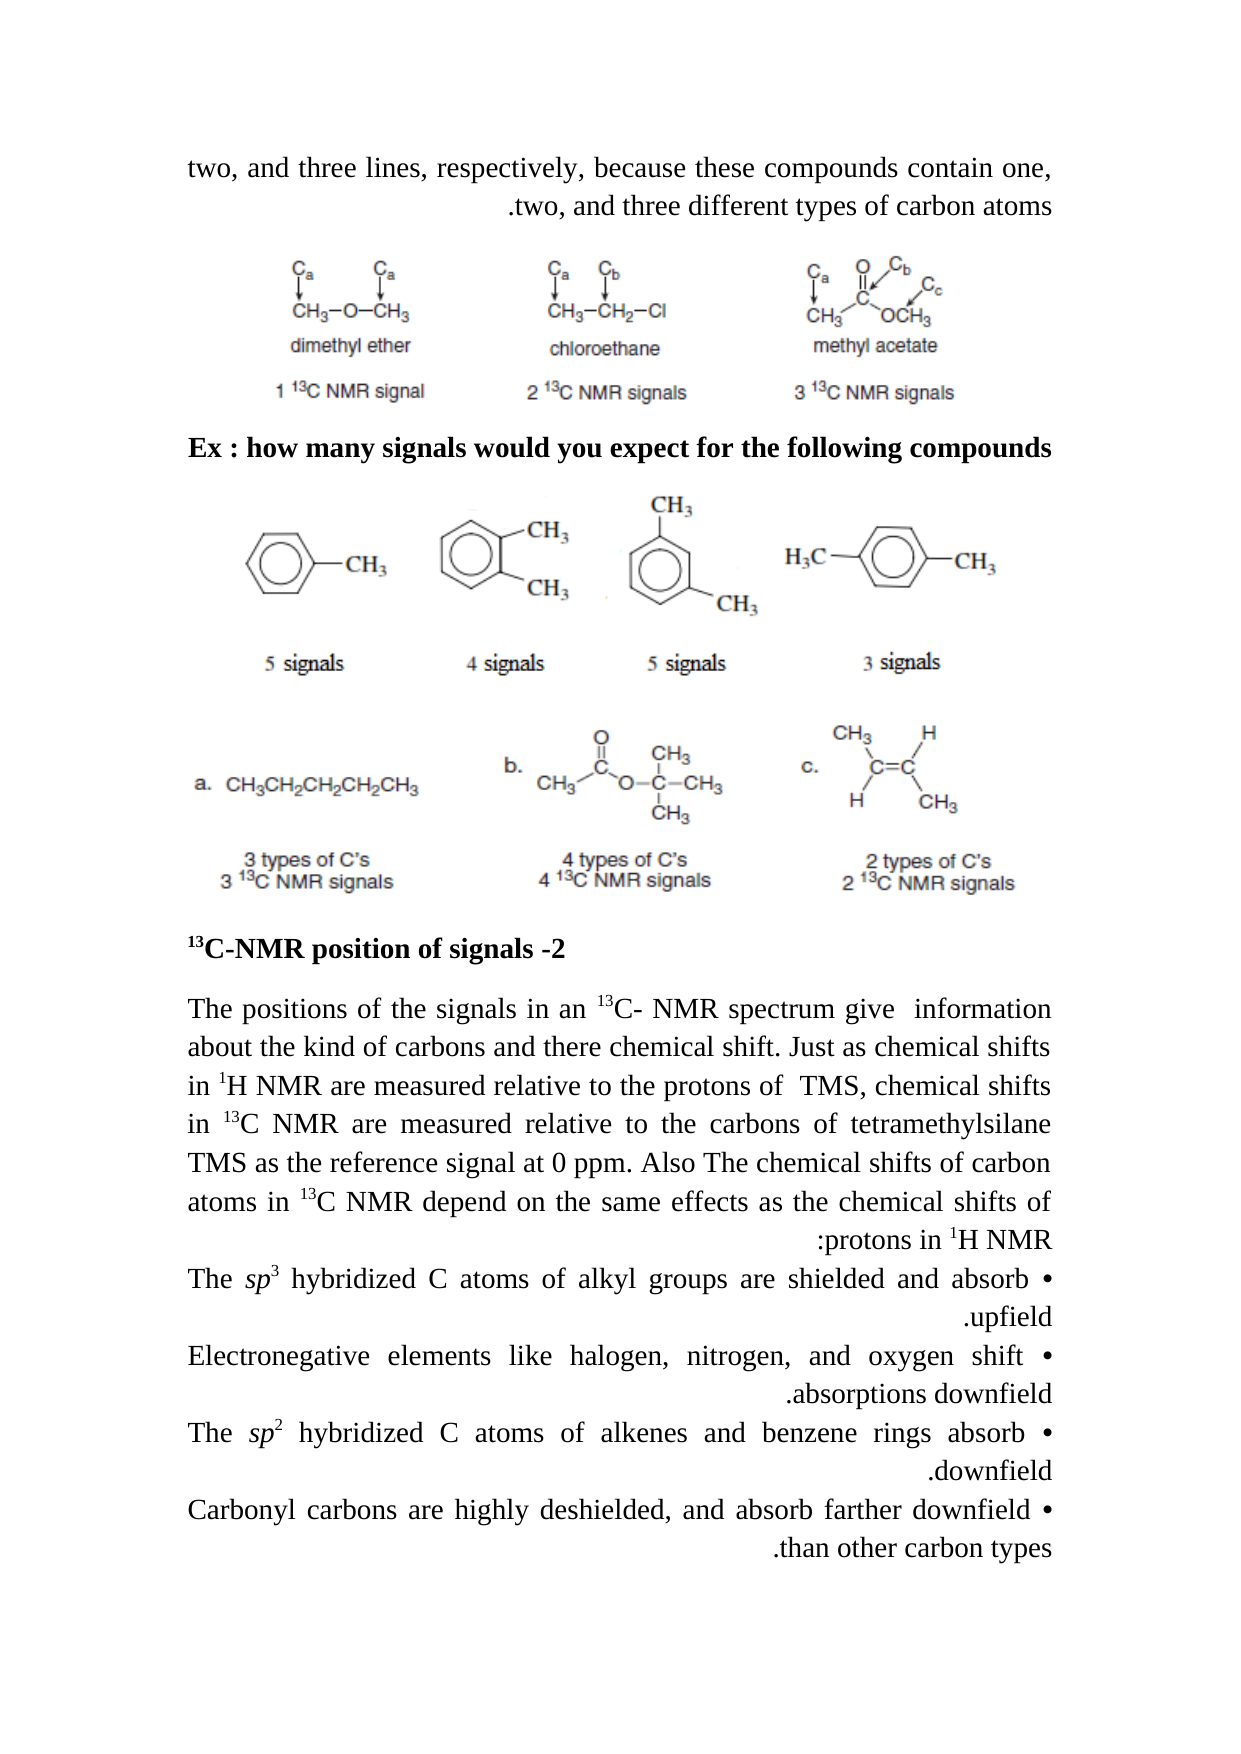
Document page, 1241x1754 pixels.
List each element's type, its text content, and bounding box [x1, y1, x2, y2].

text The positions of the signals in an 13C- NMR spectrum give information about the kind of carbons and there chemical shift. Just as chemical shifts in 1H NMR are measured relative to the protons of TMS, chemical shifts in 13C NMR are measured relative to the carbons of tetramethylsilane TMS as the reference signal at 0 ppm. Also The chemical shifts of carbon atoms in 13C NMR depend on the same effects as the chemical shifts of protons in 1H NMR: [187, 991, 1053, 1256]
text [187, 150, 1053, 222]
text Ex : how many signals would you expect for the following compounds [187, 430, 1053, 463]
text • The sp2 hybridized C atoms of alkenes and benzene rings absorb downfield. [187, 1415, 1053, 1487]
text • Carbonyl carbons are highly deshielded, and absorb farther downfield than other carbon types. [187, 1492, 1053, 1564]
picture [238, 489, 1002, 682]
text • The sp3 hybridized C atoms of alkyl groups are shielded and absorb upfield. [187, 1261, 1053, 1333]
picture [180, 707, 1053, 906]
text 2- 13C-NMR position of signals [187, 932, 1053, 965]
text • Electronegative elements like halogen, nitrogen, and oxygen shift absorptions downfield. [187, 1338, 1053, 1410]
